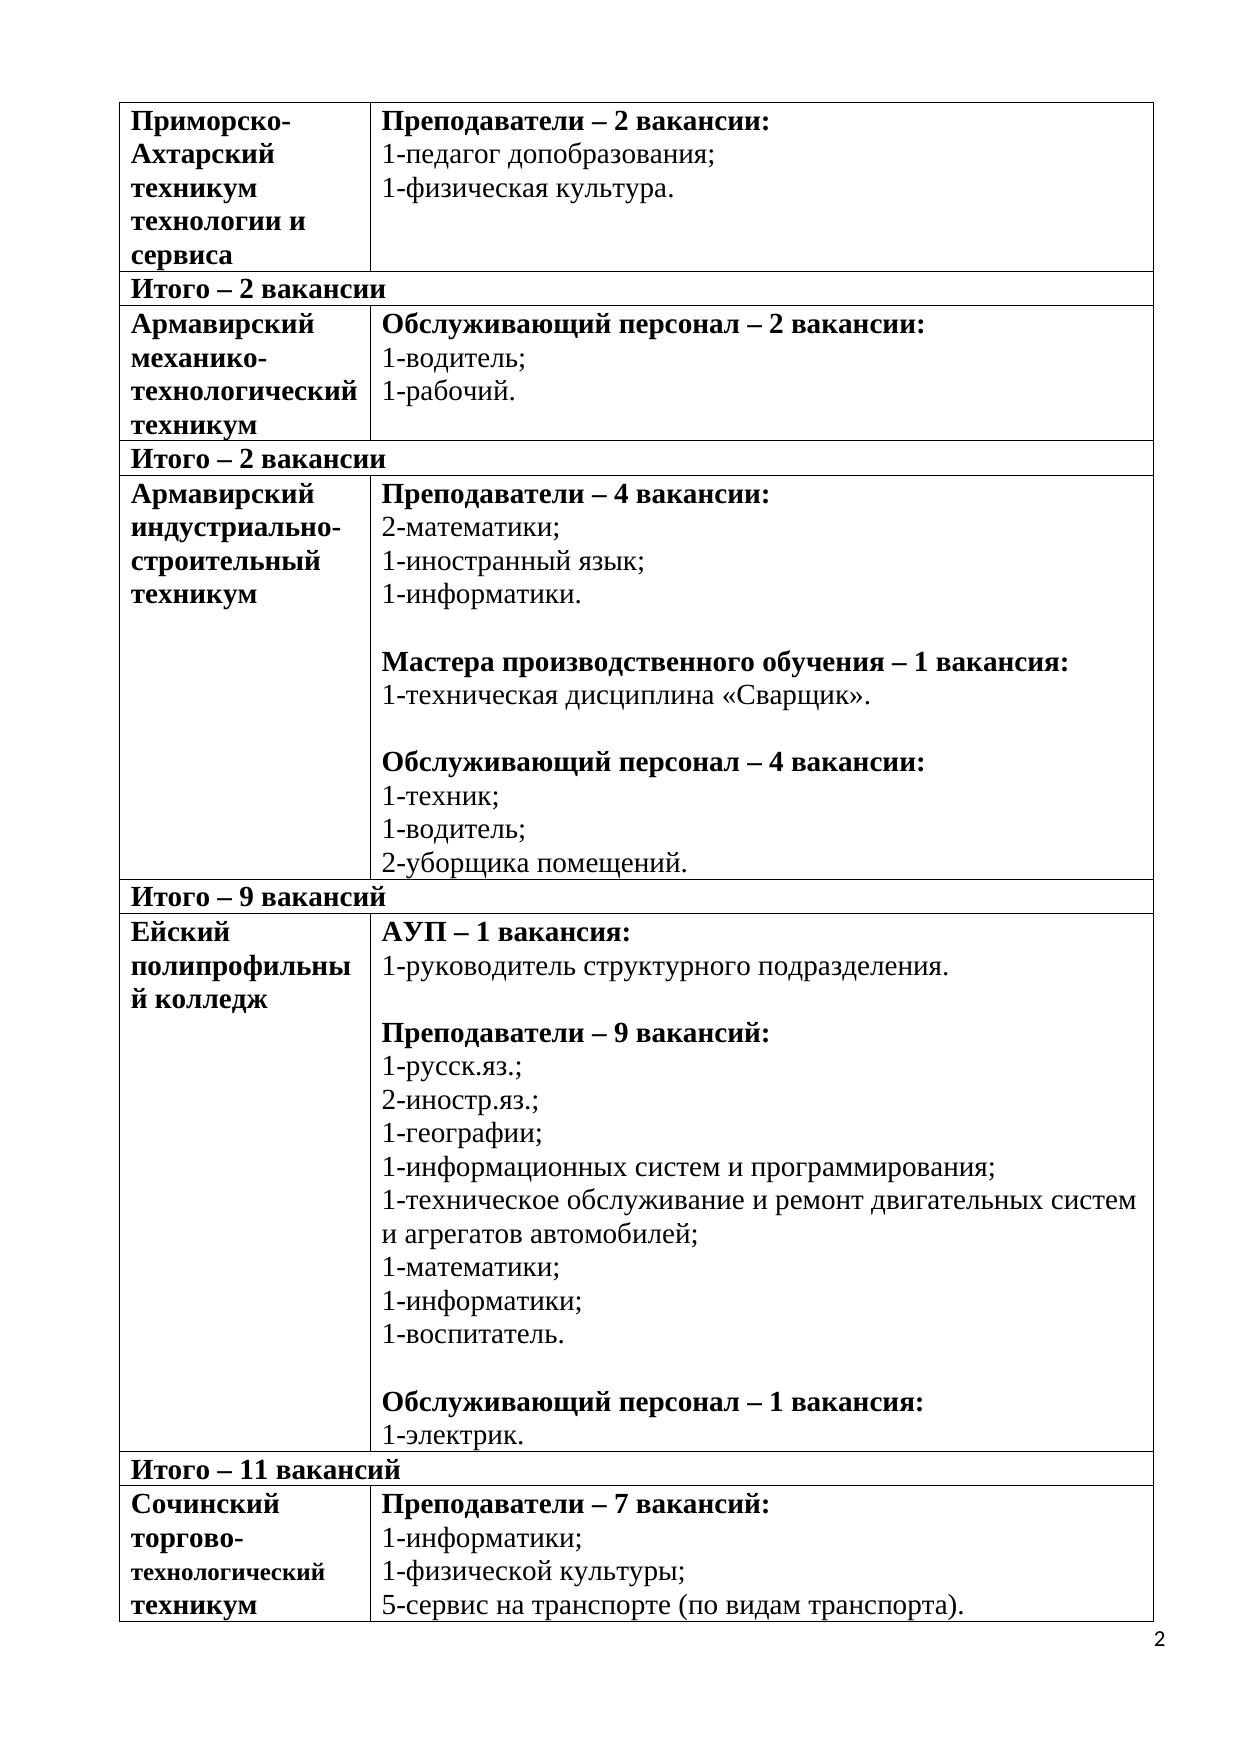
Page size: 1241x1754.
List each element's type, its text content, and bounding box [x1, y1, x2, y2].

table_cell Итого – 2 вакансии [120, 272, 1153, 305]
table_cell Преподаватели – 2 вакансии: 1-педагог допобразования; 1-физическая культура. [371, 103, 1153, 271]
table_cell Приморско-Ахтарский техникум технологии и сервиса [120, 103, 370, 271]
table_cell Армавирский механико-технологический техникум [120, 306, 370, 440]
table_cell Итого – 9 вакансий [120, 880, 1153, 913]
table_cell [120, 1486, 370, 1621]
table_cell Армавирский индустриально-строительный техникум [120, 476, 370, 878]
table_cell Итого – 11 вакансий [120, 1452, 1153, 1485]
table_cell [371, 1486, 1153, 1621]
table_cell Преподаватели – 4 вакансии: 2-математики; 1-иностранный язык; 1-информатики. Мастера производственного обучения – 1 вакансия: 1-техническая дисциплина «Сварщик». Обслуживающий персонал – 4 вакансии: 1-техник; 1-водитель; 2-уборщика помещений. [371, 476, 1153, 878]
table_cell Обслуживающий персонал – 2 вакансии: 1-водитель; 1-рабочий. [371, 306, 1153, 440]
table_cell Ейский полипрофильный колледж [120, 914, 370, 1451]
table_cell АУП – 1 вакансия: 1-руководитель структурного подразделения. Преподаватели – 9 вакансий: 1-русск.яз.; 2-иностр.яз.; 1-географии; 1-информационных систем и программирования; 1-техническое обслуживание и ремонт двигательных систем и агрегатов автомобилей; 1-математики; 1-информатики; 1-воспитатель. Обслуживающий персонал – 1 вакансия: 1-электрик. [371, 914, 1153, 1451]
table_cell Итого – 2 вакансии [120, 441, 1153, 475]
